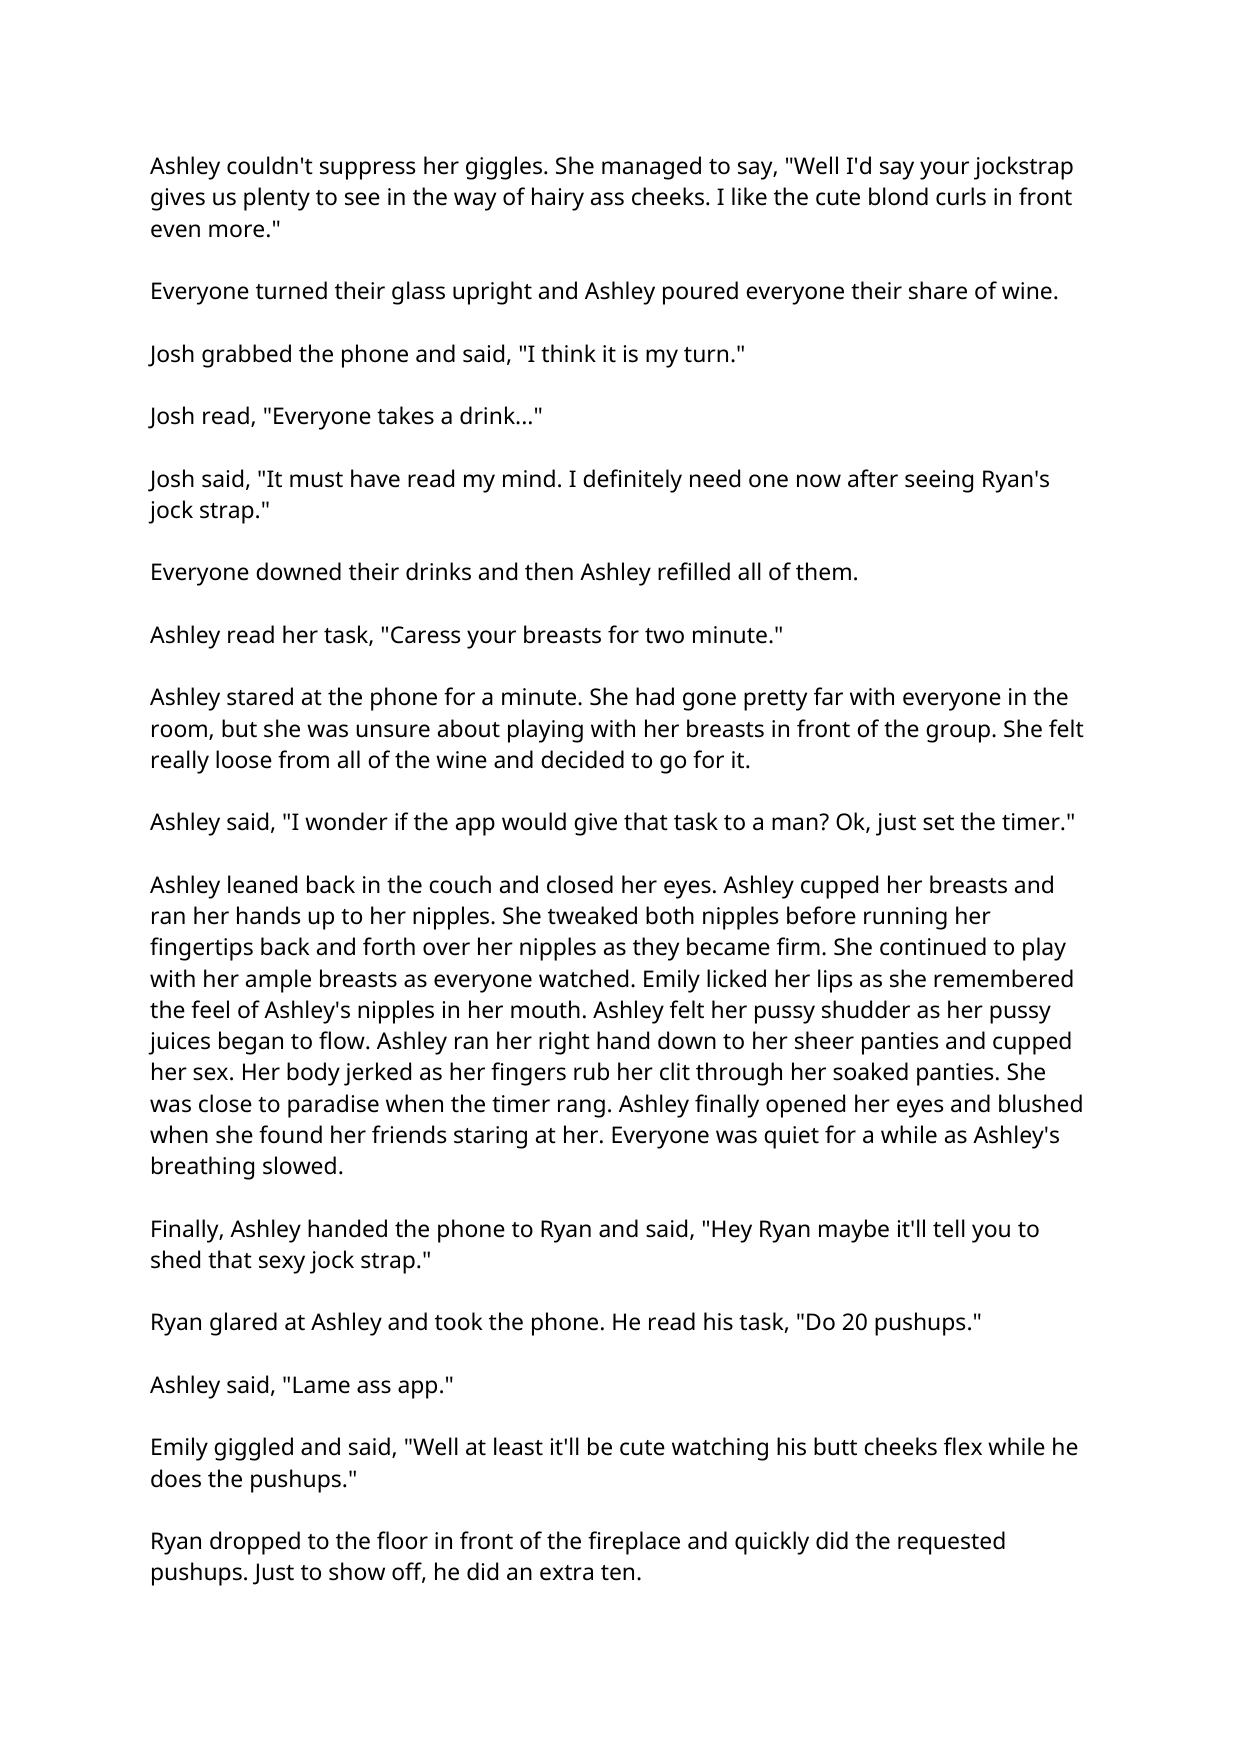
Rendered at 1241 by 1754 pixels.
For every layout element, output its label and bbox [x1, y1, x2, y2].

text [150, 150, 1090, 1587]
